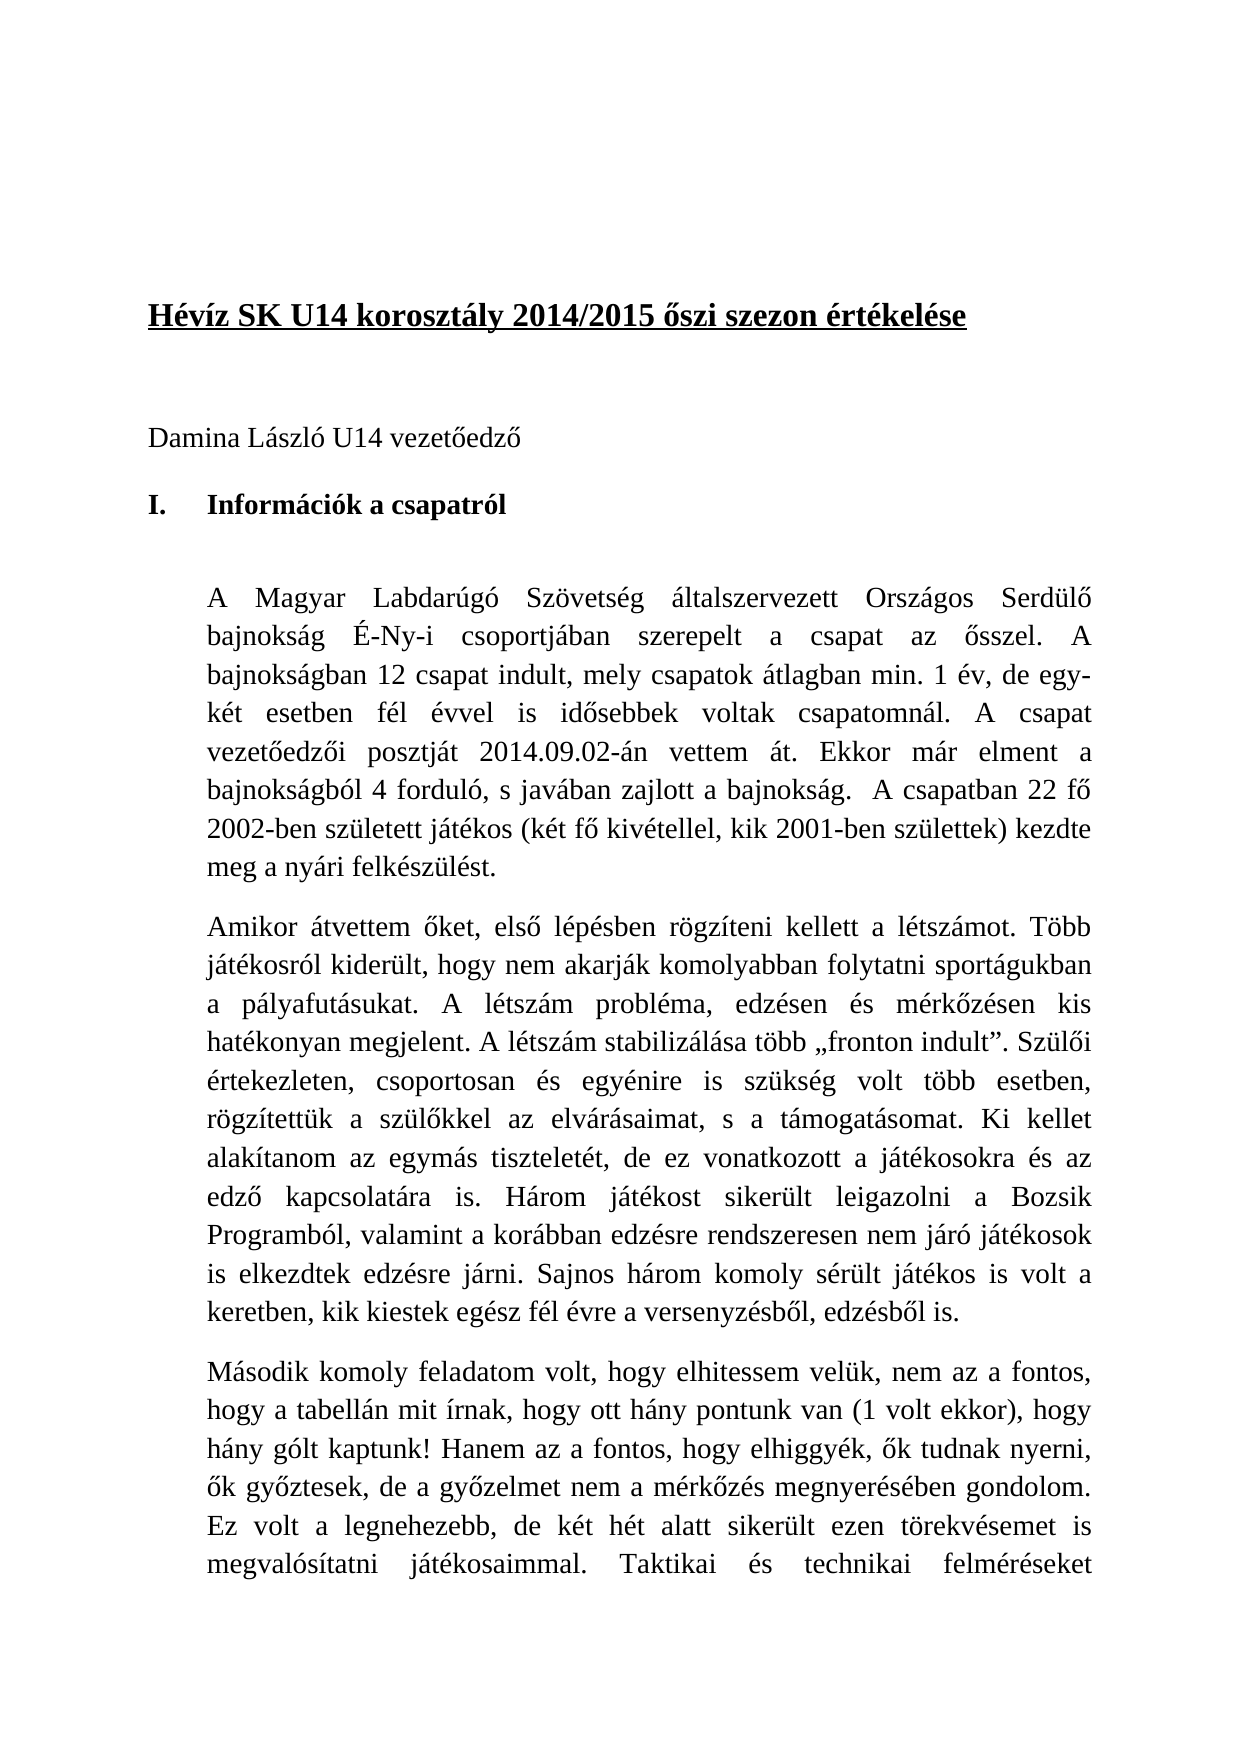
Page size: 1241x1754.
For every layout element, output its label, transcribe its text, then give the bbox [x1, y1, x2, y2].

text Hévíz SK U14 korosztály 2014/2015 őszi szezon értékelése [148, 295, 1093, 333]
text Amikor átvettem őket, első lépésben rögzíteni kellett a létszámot. Több játékosról kiderült, hogy nem akarják komolyabban folytatni sportágukban a pályafutásukat. A létszám probléma, edzésen és mérkőzésen kis hatékonyan megjelent. A létszám stabilizálása több „fronton indult”. Szülői értekezleten, csoportosan és egyénire is szükség volt több esetben, rögzítettük a szülőkkel az elvárásaimat, s a támogatásomat. Ki kellet alakítanom az egymás tiszteletét, de ez vonatkozott a játékosokra és az edző kapcsolatára is. Három játékost sikerült leigazolni a Bozsik Programból, valamint a korábban edzésre rendszeresen nem járó játékosok is elkezdtek edzésre járni. Sajnos három komoly sérült játékos is volt a keretben, kik kiestek egész fél évre a versenyzésből, edzésből is. [207, 909, 1093, 1328]
text A Magyar Labdarúgó Szövetség általszervezett Országos Serdülő bajnokság É-Ny-i csoportjában szerepelt a csapat az ősszel. A bajnokságban 12 csapat indult, mely csapatok átlagban min. 1 év, de egy-két esetben fél évvel is idősebbek voltak csapatomnál. A csapat vezetőedzői posztját 2014.09.02-án vettem át. Ekkor már elment a bajnokságból 4 forduló, s javában zajlott a bajnokság. A csapatban 22 fő 2002-ben született játékos (két fő kivétellel, kik 2001-ben születtek) kezdte meg a nyári felkészülést. [207, 580, 1093, 883]
text Damina László U14 vezetőedző [148, 420, 1093, 453]
list Információk a csapatról [148, 487, 1093, 520]
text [207, 1354, 1093, 1580]
